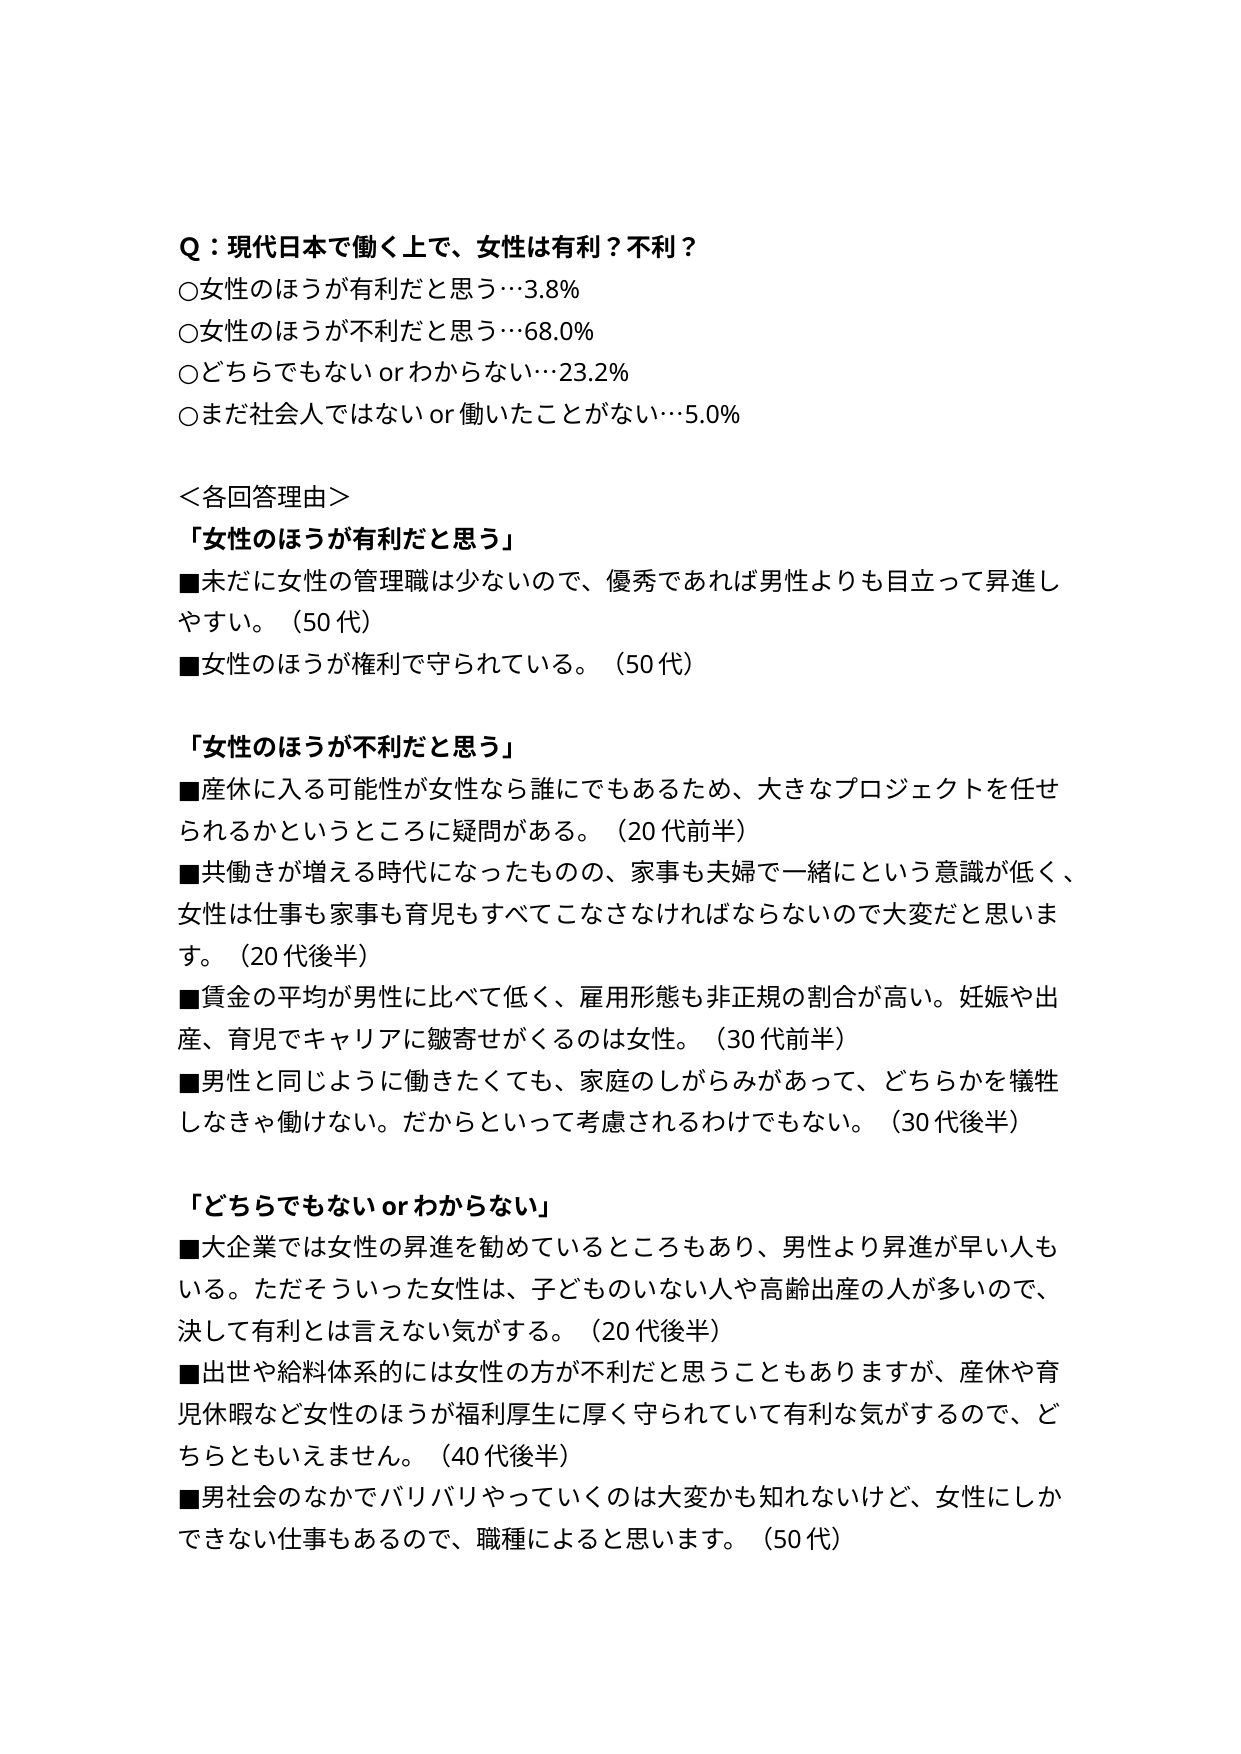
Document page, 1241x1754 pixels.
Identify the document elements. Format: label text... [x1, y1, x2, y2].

text ○女性のほうが有利だと思う…3.8% ○女性のほうが不利だと思う…68.0% [177, 267, 1063, 350]
text ■大企業では女性の昇進を勧めているところもあり、男性より昇進が早い人もいる。ただそういった女性は、子どものいない人や高齢出産の人が多いので、決して有利とは言えない気がする。（20代後半） [177, 1225, 1063, 1350]
text Ｑ：現代日本で働く上で、女性は有利？不利？ [177, 225, 1063, 267]
text ■産休に入る可能性が女性なら誰にでもあるため、大きなプロジェクトを任せられるかというところに疑問がある。（20代前半） [177, 767, 1063, 850]
text ■共働きが増える時代になったものの、家事も夫婦で一緒にという意識が低く、女性は仕事も家事も育児もすべてこなさなければならないので大変だと思います。（20代後半） [177, 850, 1063, 975]
text ■女性のほうが権利で守られている。（50代） [177, 642, 1063, 683]
text ■賃金の平均が男性に比べて低く、雇用形態も非正規の割合が高い。妊娠や出産、育児でキャリアに皺寄せがくるのは女性。（30代前半） [177, 975, 1063, 1058]
text ■出世や給料体系的には女性の方が不利だと思うこともありますが、産休や育児休暇など女性のほうが福利厚生に厚く守られていて有利な気がするので、どちらともいえません。（40代後半） [177, 1350, 1063, 1475]
text ■男社会のなかでバリバリやっていくのは大変かも知れないけど、女性にしかできない仕事もあるので、職種によると思います。（50代） [177, 1475, 1063, 1558]
text 「女性のほうが不利だと思う」 [177, 725, 1063, 767]
text 「どちらでもないorわからない」 [177, 1183, 1063, 1225]
text 「女性のほうが有利だと思う」 ■未だに女性の管理職は少ないので、優秀であれば男性よりも目立って昇進しやすい。（50代） [177, 517, 1063, 642]
text ■男性と同じように働きたくても、家庭のしがらみがあって、どちらかを犠牲しなきゃ働けない。だからといって考慮されるわけでもない。（30代後半） [177, 1058, 1063, 1142]
text ○まだ社会人ではないor働いたことがない…5.0% [177, 392, 1063, 475]
text ＜各回答理由＞ [177, 475, 1063, 517]
text ○どちらでもないorわからない…23.2% [177, 350, 1063, 392]
